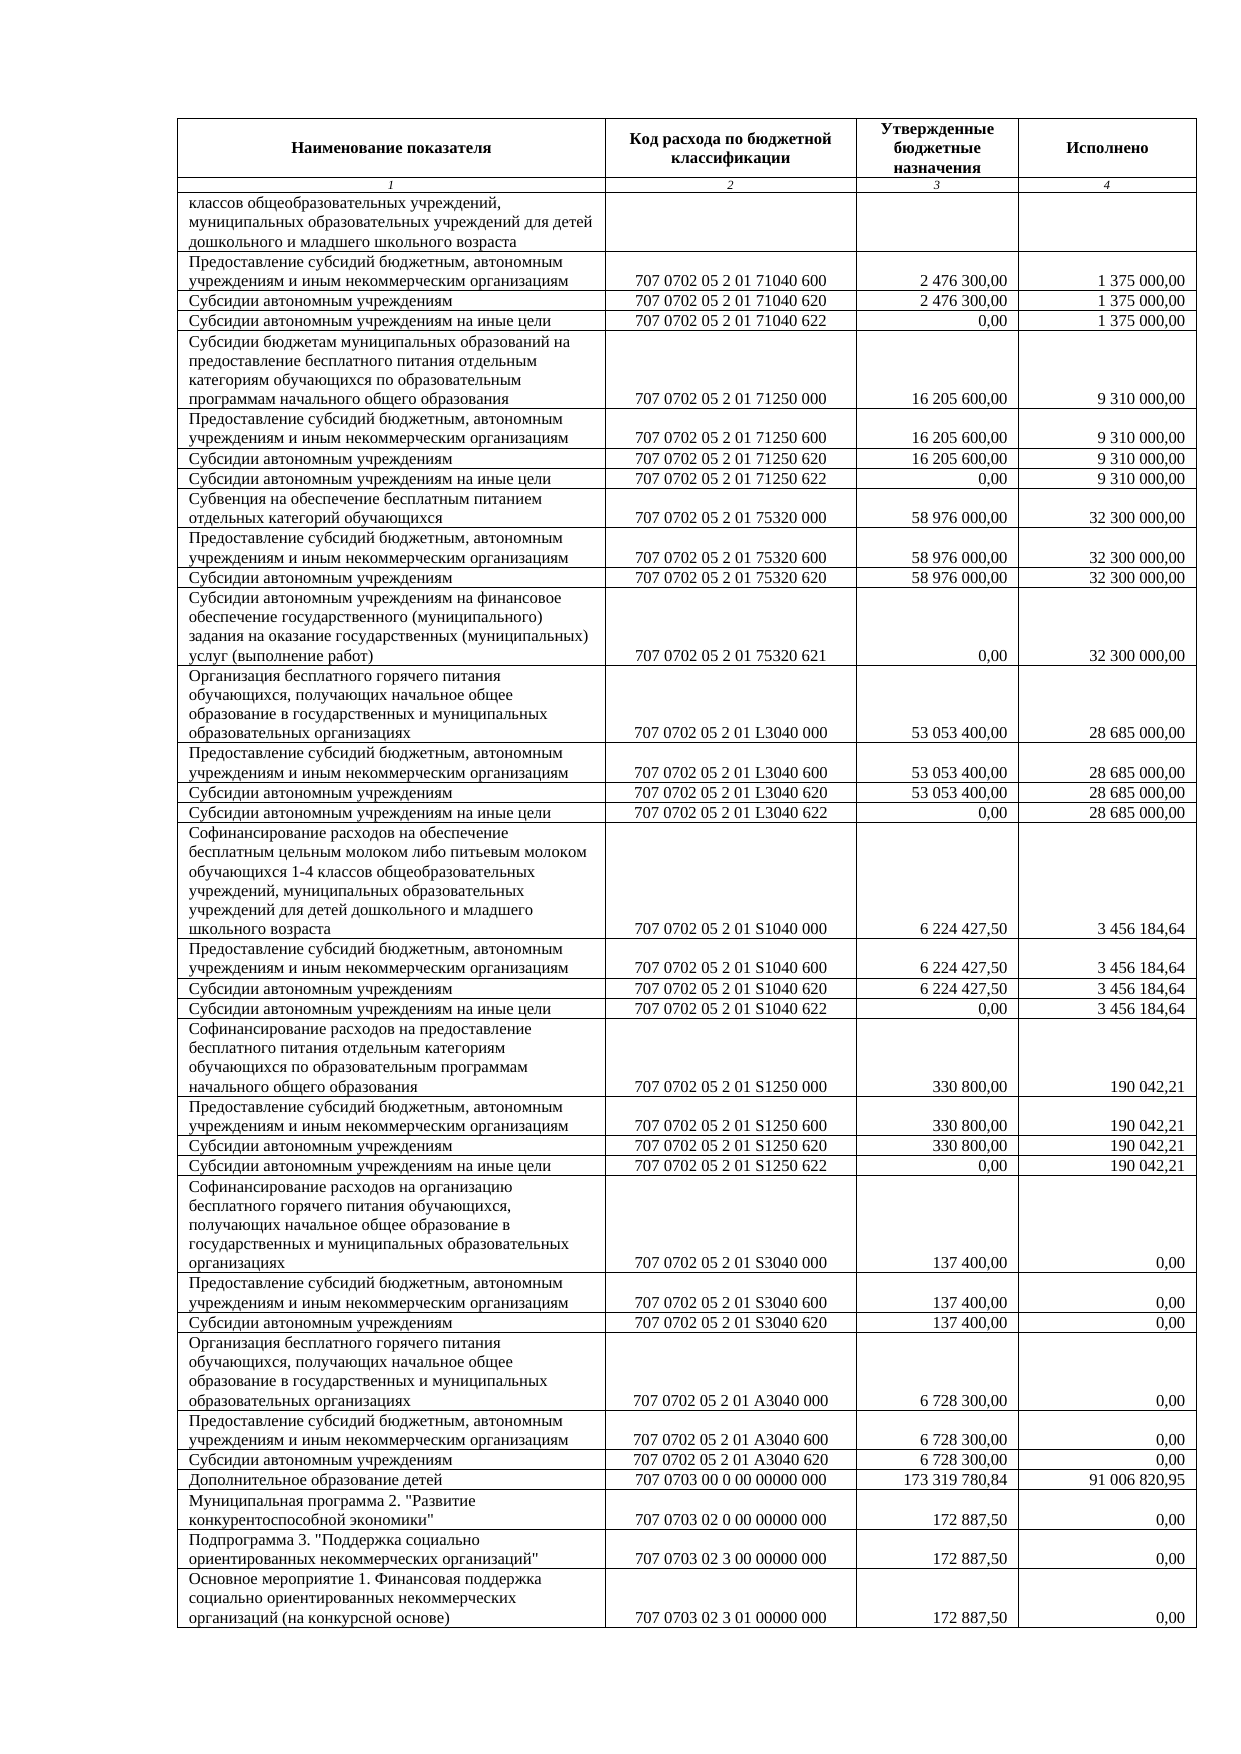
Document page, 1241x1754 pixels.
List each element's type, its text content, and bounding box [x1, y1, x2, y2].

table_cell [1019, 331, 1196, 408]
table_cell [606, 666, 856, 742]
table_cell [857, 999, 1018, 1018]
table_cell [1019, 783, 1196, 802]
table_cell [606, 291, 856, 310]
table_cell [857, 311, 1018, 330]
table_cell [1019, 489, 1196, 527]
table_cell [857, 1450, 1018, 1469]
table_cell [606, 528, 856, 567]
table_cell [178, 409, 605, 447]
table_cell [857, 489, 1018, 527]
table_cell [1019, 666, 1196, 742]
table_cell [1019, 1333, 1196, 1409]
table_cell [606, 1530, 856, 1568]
table_cell 2 [606, 178, 856, 192]
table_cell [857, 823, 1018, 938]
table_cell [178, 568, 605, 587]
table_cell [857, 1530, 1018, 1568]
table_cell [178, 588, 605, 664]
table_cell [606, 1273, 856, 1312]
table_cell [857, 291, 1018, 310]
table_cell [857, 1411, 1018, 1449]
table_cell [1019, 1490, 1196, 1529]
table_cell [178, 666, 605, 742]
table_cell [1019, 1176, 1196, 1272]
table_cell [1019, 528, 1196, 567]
table_header Наименование показателя [178, 119, 605, 177]
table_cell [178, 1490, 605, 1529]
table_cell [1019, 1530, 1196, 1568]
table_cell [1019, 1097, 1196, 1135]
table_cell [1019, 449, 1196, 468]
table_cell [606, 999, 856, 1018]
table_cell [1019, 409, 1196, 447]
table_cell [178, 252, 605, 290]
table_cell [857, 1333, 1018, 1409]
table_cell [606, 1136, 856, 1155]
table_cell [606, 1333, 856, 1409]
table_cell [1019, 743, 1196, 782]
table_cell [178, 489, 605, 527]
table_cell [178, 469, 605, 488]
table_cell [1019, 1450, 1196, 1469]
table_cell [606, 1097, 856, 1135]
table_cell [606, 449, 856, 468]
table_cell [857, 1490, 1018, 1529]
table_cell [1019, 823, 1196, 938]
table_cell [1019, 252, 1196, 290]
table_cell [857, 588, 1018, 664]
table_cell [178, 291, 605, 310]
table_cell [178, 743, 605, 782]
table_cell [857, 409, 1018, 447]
table_header Утвержденные бюджетные назначения [857, 119, 1018, 177]
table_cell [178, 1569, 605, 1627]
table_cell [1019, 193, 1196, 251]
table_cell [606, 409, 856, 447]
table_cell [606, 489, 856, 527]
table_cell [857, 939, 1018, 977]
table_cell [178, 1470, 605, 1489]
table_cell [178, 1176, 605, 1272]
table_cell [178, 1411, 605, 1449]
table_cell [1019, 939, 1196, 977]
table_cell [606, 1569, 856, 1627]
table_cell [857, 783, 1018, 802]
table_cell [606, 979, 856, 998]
table_cell 1 [178, 178, 605, 192]
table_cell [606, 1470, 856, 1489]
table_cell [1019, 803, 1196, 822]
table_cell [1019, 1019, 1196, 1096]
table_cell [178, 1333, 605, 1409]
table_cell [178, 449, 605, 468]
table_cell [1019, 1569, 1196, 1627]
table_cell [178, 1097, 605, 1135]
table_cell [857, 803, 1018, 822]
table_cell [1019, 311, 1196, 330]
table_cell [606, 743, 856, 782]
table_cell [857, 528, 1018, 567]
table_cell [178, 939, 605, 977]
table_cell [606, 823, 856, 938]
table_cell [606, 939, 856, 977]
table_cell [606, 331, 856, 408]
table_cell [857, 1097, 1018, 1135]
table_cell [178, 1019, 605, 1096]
table_cell 3 [857, 178, 1018, 192]
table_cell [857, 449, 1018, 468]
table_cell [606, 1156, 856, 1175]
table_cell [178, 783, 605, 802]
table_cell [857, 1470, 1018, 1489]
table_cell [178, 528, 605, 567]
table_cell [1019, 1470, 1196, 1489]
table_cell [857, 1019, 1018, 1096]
table_header Исполнено [1019, 119, 1196, 177]
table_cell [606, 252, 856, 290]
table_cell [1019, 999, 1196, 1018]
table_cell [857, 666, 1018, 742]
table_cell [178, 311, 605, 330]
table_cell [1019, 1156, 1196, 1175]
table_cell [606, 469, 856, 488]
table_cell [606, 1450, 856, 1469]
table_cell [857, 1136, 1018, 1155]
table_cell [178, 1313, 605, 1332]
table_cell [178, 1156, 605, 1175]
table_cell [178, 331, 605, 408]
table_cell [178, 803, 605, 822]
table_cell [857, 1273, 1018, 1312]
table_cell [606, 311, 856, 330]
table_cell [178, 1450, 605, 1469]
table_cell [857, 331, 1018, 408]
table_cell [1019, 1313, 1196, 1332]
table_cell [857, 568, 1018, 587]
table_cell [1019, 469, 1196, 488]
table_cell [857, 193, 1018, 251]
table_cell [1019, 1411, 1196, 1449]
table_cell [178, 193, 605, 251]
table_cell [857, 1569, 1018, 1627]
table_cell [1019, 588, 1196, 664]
table_header Код расхода по бюджетной классификации [606, 119, 856, 177]
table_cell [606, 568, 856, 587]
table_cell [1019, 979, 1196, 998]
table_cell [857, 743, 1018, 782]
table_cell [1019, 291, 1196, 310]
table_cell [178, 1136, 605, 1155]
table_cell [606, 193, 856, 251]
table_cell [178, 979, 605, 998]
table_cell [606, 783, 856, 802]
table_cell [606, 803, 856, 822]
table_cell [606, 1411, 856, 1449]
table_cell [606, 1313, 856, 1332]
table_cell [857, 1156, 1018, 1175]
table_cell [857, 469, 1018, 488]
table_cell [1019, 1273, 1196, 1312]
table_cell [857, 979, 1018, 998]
table_cell 4 [1019, 178, 1196, 192]
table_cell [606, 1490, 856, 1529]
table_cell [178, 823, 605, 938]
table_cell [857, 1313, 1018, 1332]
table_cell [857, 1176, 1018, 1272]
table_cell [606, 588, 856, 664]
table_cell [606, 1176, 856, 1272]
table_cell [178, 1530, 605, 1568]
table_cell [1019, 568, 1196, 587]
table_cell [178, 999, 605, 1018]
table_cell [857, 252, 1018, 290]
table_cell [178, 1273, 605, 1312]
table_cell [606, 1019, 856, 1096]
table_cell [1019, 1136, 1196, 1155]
